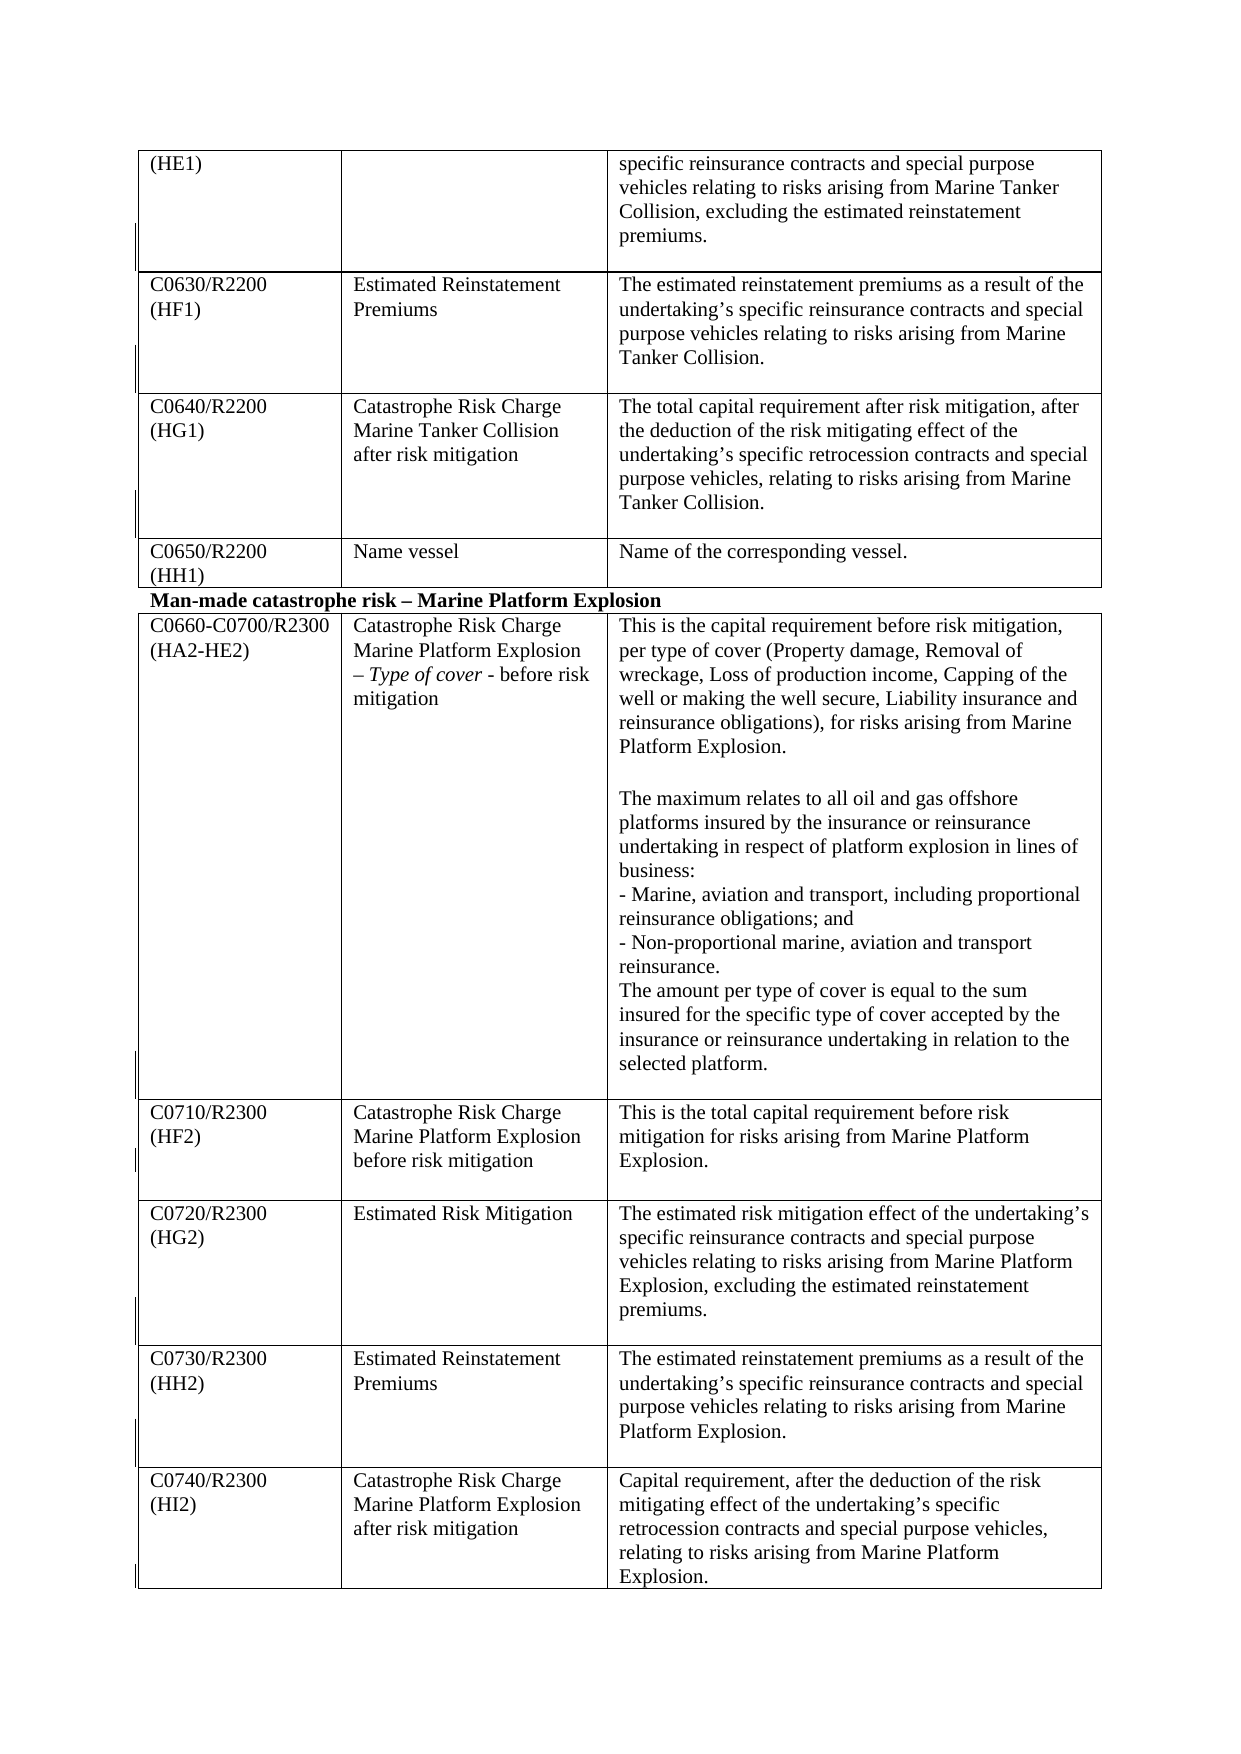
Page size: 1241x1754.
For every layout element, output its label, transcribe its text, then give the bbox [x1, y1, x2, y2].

table_cell Name vessel [342, 539, 607, 587]
table_cell The estimated reinstatement premiums as a result of the undertaking’s specific reinsurance contracts and special purpose vehicles relating to risks arising from Marine Tanker Collision. [608, 273, 1101, 393]
table_cell Estimated Reinstatement Premiums [342, 273, 607, 393]
table_cell The estimated risk mitigation effect of the undertaking’s specific reinsurance contracts and special purpose vehicles relating to risks arising from Marine Platform Explosion, excluding the estimated reinstatement premiums. [608, 1201, 1101, 1345]
table_cell The total capital requirement after risk mitigation, after the deduction of the risk mitigating effect of the undertaking’s specific retrocession contracts and special purpose vehicles, relating to risks arising from Marine Tanker Collision. [608, 394, 1101, 538]
table_cell Man-made catastrophe risk – Marine Platform Explosion [139, 588, 1101, 612]
table_cell Estimated Risk Mitigation [342, 1201, 607, 1345]
table_cell C0650/R2200 (HH1) [139, 539, 341, 587]
table_cell C0720/R2300 (HG2) [139, 1201, 341, 1345]
table_cell This is the capital requirement before risk mitigation, per type of cover (Property damage, Removal of wreckage, Loss of production income, Capping of the well or making the well secure, Liability insurance and reinsurance obligations), for risks arising from Marine Platform Explosion. The maximum relates to all oil and gas offshore platforms insured by the insurance or reinsurance undertaking in respect of platform explosion in lines of business: - Marine, aviation and transport, including proportional reinsurance obligations; and - Non-proportional marine, aviation and transport reinsurance. The amount per type of cover is equal to the sum insured for the specific type of cover accepted by the insurance or reinsurance undertaking in relation to the selected platform. [608, 614, 1101, 1099]
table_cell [608, 1468, 1101, 1588]
table_cell C0640/R2200 (HG1) [139, 394, 341, 538]
table_cell C0730/R2300 (HH2) [139, 1346, 341, 1467]
table_cell C0740/R2300 (HI2) [139, 1468, 341, 1588]
table_cell The estimated reinstatement premiums as a result of the undertaking’s specific reinsurance contracts and special purpose vehicles relating to risks arising from Marine Platform Explosion. [608, 1346, 1101, 1467]
table_cell C0620/R2200 (HE1) [139, 151, 341, 271]
table_cell Catastrophe Risk Charge Marine Tanker Collision after risk mitigation [342, 394, 607, 538]
table_cell Name of the corresponding vessel. [608, 539, 1101, 587]
table_cell C0710/R2300 (HF2) [139, 1100, 341, 1200]
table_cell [342, 151, 607, 271]
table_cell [608, 151, 1101, 271]
table_cell Catastrophe Risk Charge Marine Platform Explosion before risk mitigation [342, 1100, 607, 1200]
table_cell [342, 1468, 607, 1588]
table_cell This is the total capital requirement before risk mitigation for risks arising from Marine Platform Explosion. [608, 1100, 1101, 1200]
table_cell Estimated Reinstatement Premiums [342, 1346, 607, 1467]
table_cell C0630/R2200 (HF1) [139, 273, 341, 393]
table_cell C0660-C0700/R2300 (HA2-HE2) [139, 614, 341, 1099]
table_cell Catastrophe Risk Charge Marine Platform Explosion – Type of cover - before risk mitigation [342, 614, 607, 1099]
